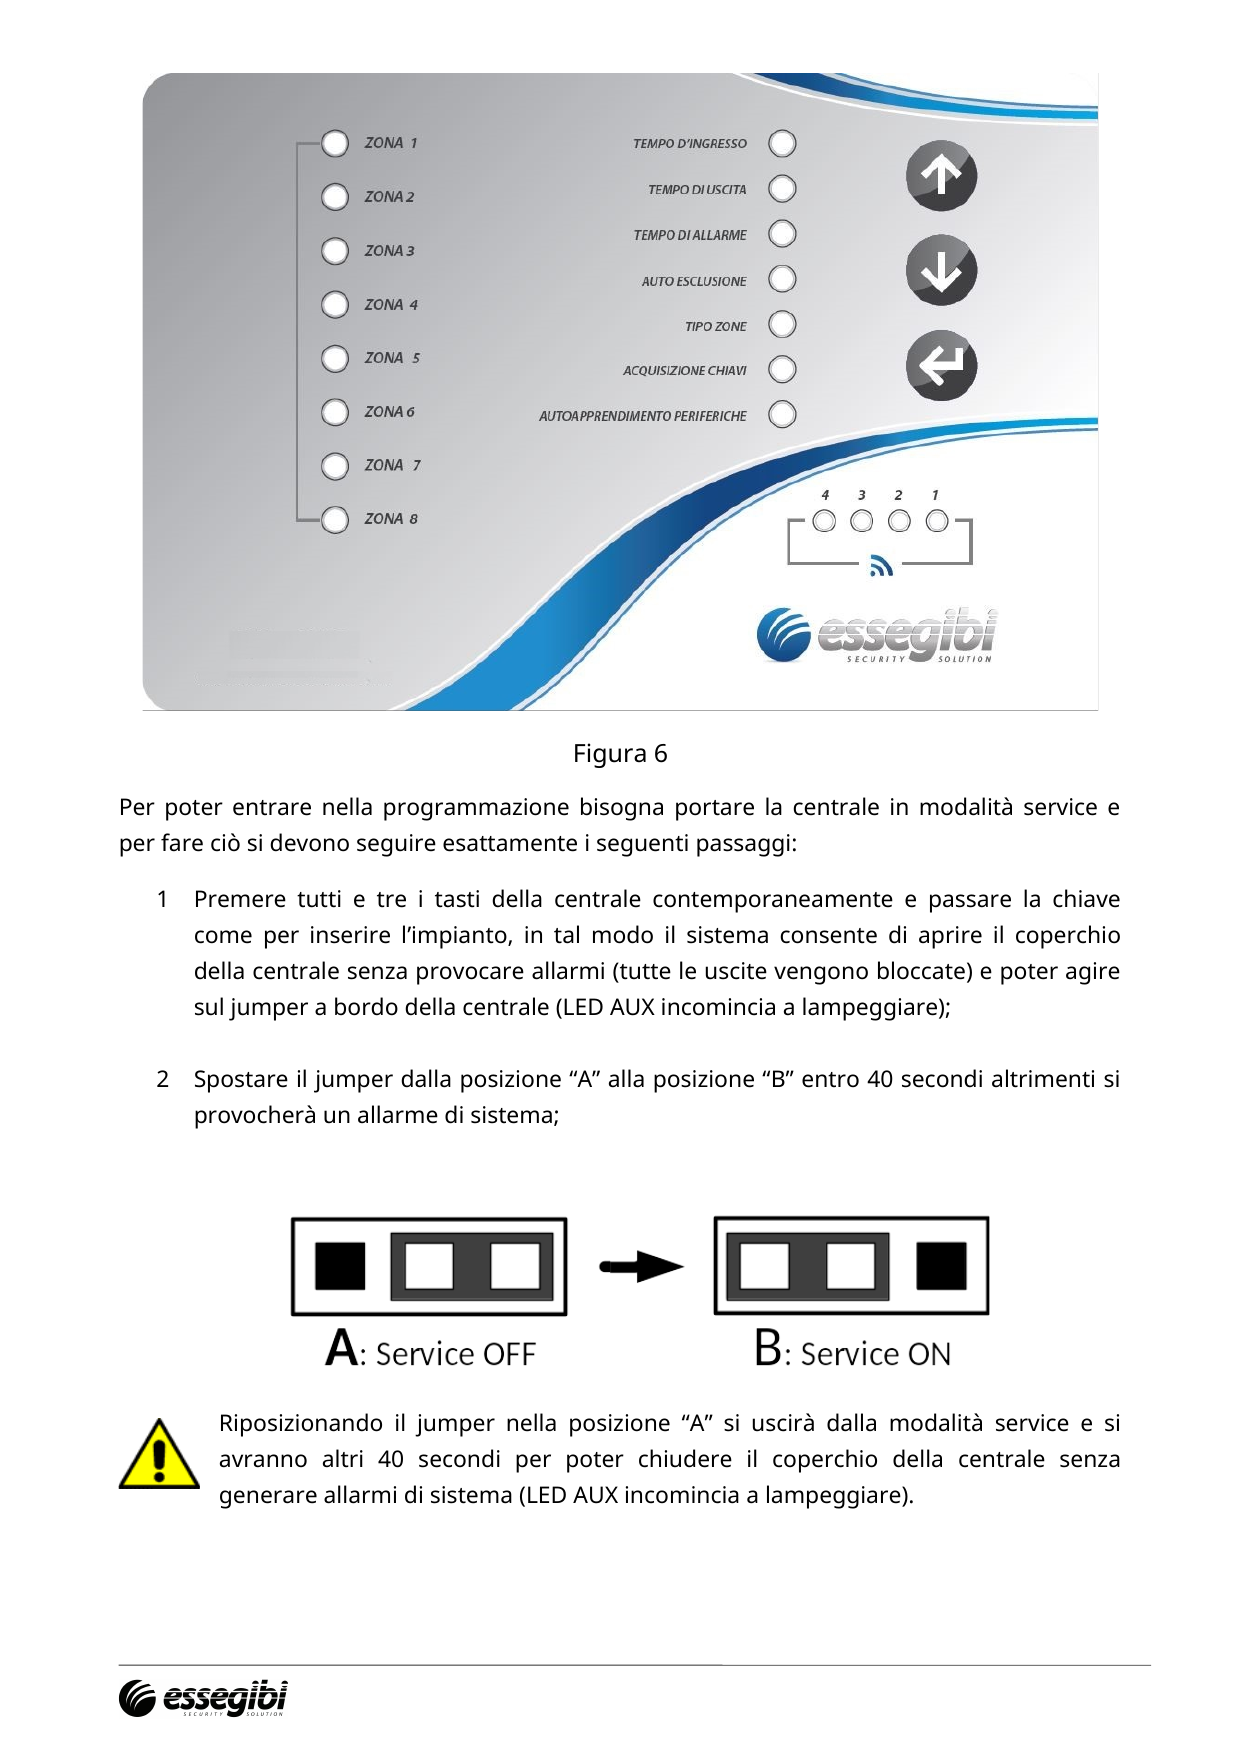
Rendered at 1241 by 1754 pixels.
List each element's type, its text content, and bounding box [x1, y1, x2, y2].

text Per poter entrare nella programmazione bisogna portare la centrale in modalità service e per fare ciò si devono seguire esattamente i seguenti passaggi: [118, 791, 1122, 858]
picture [118, 1418, 200, 1489]
picture [142, 73, 1099, 711]
picture [118, 1679, 288, 1719]
list Premere tutti e tre i tasti della centrale contemporaneamente e passare la chiave come per inserire l’impianto, in tal modo il sistema consente di aprire il coperchio della centrale senza provocare allarmi (tutte le uscite vengono bloccate) e poter agire sul jumper a bordo della centrale (LED AUX incomincia a lampeggiare); [156, 883, 1122, 1022]
text Figura 6 [118, 736, 1122, 770]
list Spostare il jumper dalla posizione “A” alla posizione “B” entro 40 secondi altrimenti si provocherà un allarme di sistema; [156, 1063, 1122, 1130]
text Riposizionando il jumper nella posizione “A” si uscirà dalla modalità service e si avranno altri 40 secondi per poter chiudere il coperchio della centrale senza generare allarmi di sistema (LED AUX incomincia a lampeggiare). [118, 1407, 1122, 1511]
